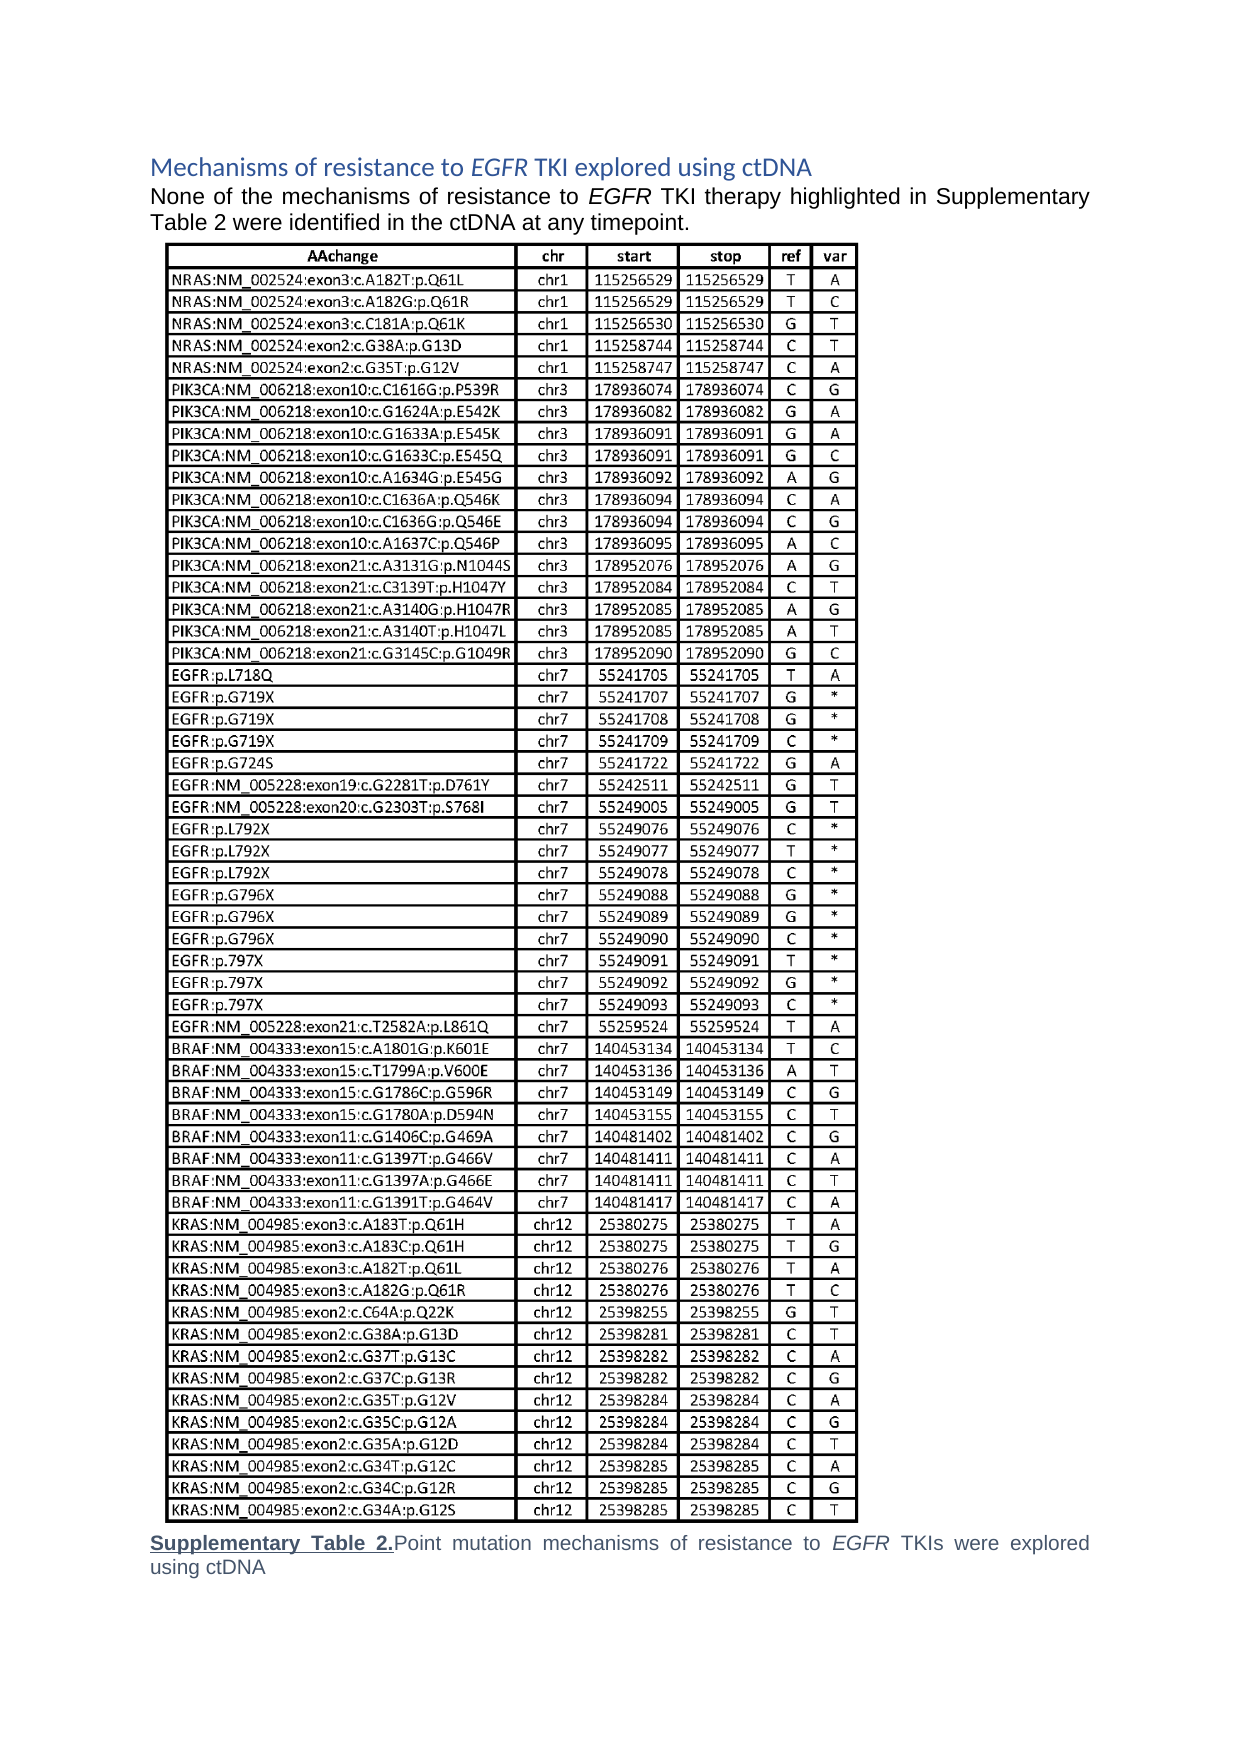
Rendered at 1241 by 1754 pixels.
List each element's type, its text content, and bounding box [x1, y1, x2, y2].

subtitle Mechanisms of resistance to EGFR TKI explored using ctDNA [150, 150, 1090, 183]
picture [156, 235, 867, 1531]
text None of the mechanisms of resistance to EGFR TKI therapy highlighted in Supplementary Table 2 were identified in the ctDNA at any timepoint. [150, 183, 1090, 236]
text Supplementary Table 2.Point mutation mechanisms of resistance to EGFR TKIs were explored using ctDNA [150, 1531, 1090, 1578]
